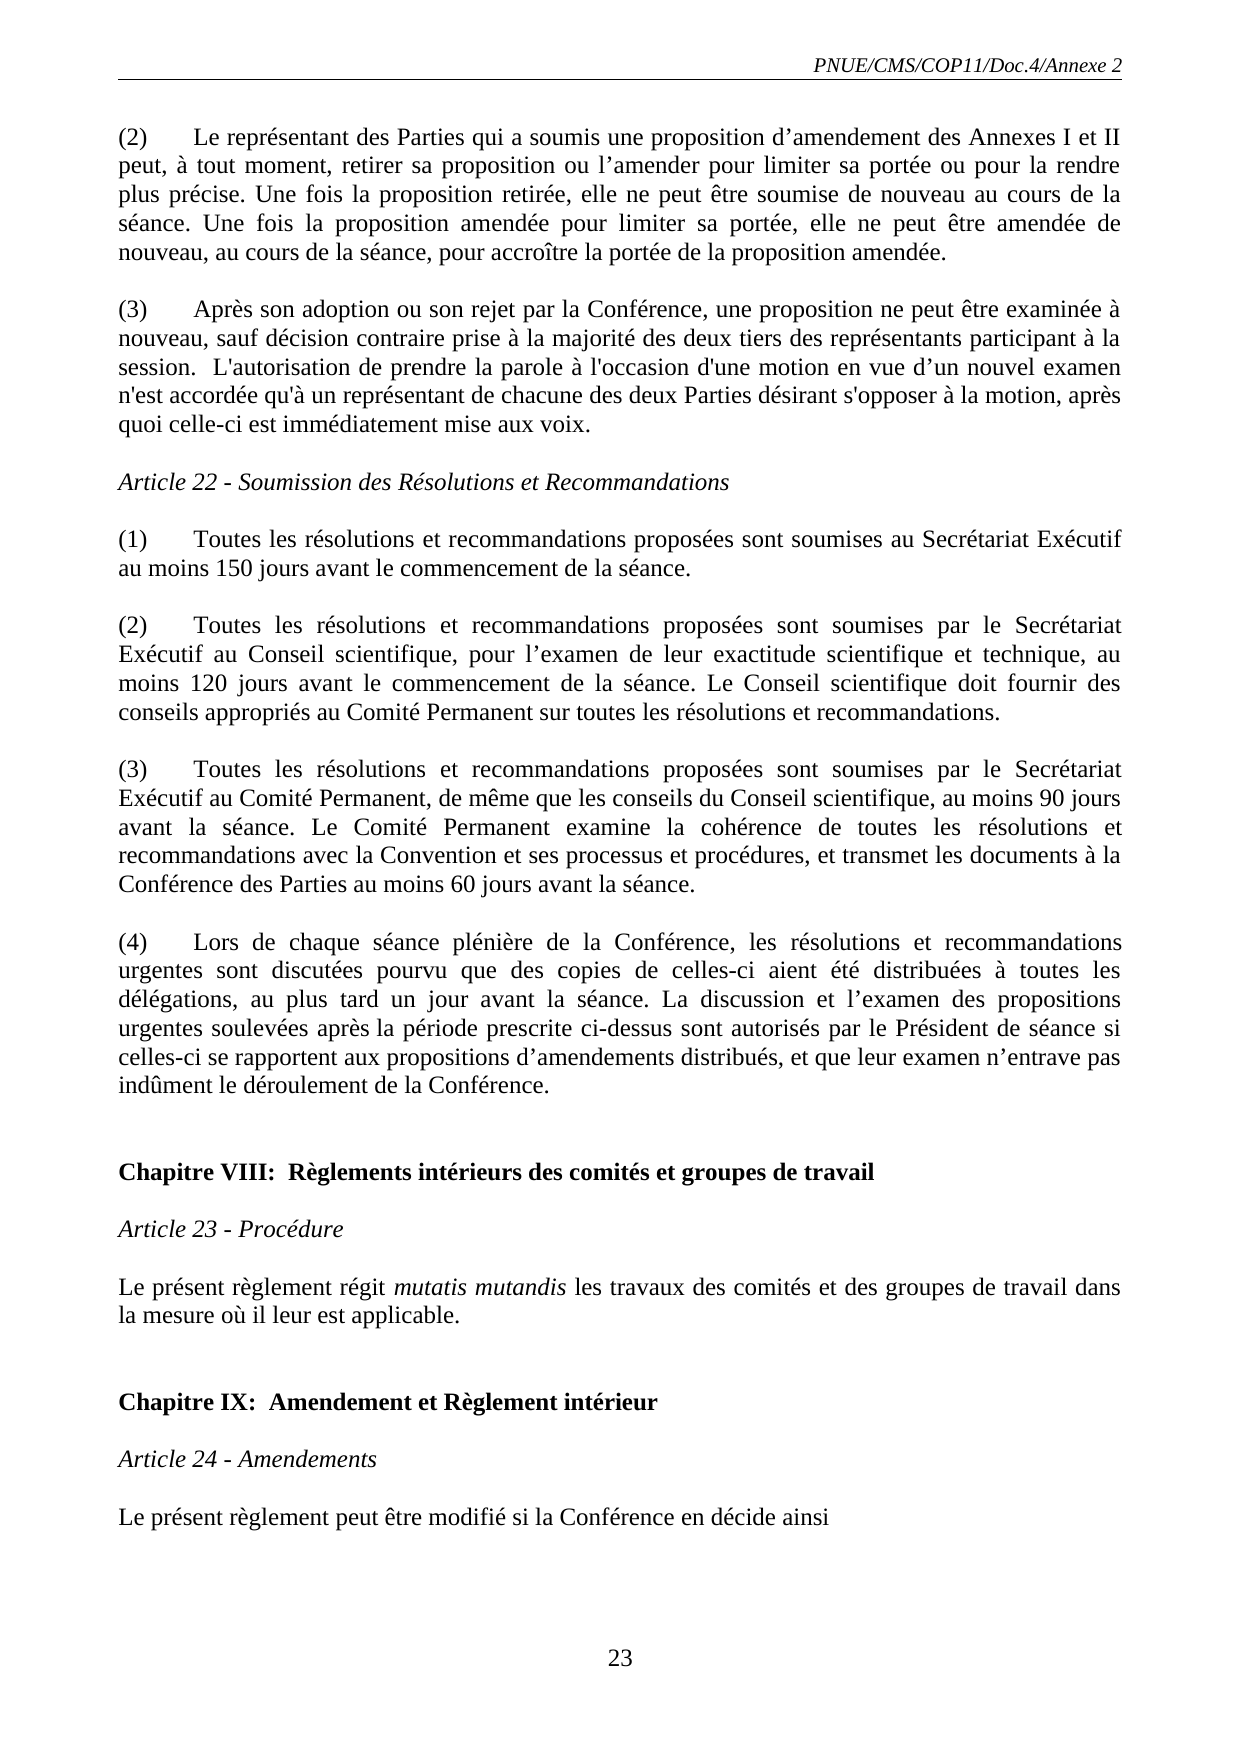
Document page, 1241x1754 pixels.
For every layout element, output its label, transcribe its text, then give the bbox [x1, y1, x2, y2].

list Toutes les résolutions et recommandations proposées sont soumises au Secrétariat Exécutif au moins 150 jours avant le commencement de la séance. [118, 524, 1122, 582]
text Article 24 - Amendements [118, 1444, 1122, 1473]
text Chapitre VIII: Règlements intérieurs des comités et groupes de travail [118, 1157, 1122, 1186]
list Lors de chaque séance plénière de la Conférence, les résolutions et recommandations urgentes sont discutées pourvu que des copies de celles-ci aient été distribuées à toutes les délégations, au plus tard un jour avant la séance. La discussion et l’examen des propositions urgentes soulevées après la période prescrite ci-dessus sont autorisés par le Président de séance si celles-ci se rapportent aux propositions d’amendements distribués, et que leur examen n’entrave pas indûment le déroulement de la Conférence. [118, 927, 1122, 1099]
text Chapitre IX: Amendement et Règlement intérieur [118, 1387, 1122, 1416]
list Toutes les résolutions et recommandations proposées sont soumises par le Secrétariat Exécutif au Comité Permanent, de même que les conseils du Conseil scientifique, au moins 90 jours avant la séance. Le Comité Permanent examine la cohérence de toutes les résolutions et recommandations avec la Convention et ses processus et procédures, et transmet les documents à la Conférence des Parties au moins 60 jours avant la séance. [118, 754, 1122, 898]
text Le présent règlement régit mutatis mutandis les travaux des comités et des groupes de travail dans la mesure où il leur est applicable. [118, 1272, 1122, 1329]
list Toutes les résolutions et recommandations proposées sont soumises par le Secrétariat Exécutif au Conseil scientifique, pour l’examen de leur exactitude scientifique et technique, au moins 120 jours avant le commencement de la séance. Le Conseil scientifique doit fournir des conseils appropriés au Comité Permanent sur toutes les résolutions et recommandations. [118, 611, 1122, 726]
list Après son adoption ou son rejet par la Conférence, une proposition ne peut être examinée à nouveau, sauf décision contraire prise à la majorité des deux tiers des représentants participant à la session. L'autorisation de prendre la parole à l'occasion d'une motion en vue d’un nouvel examen n'est accordée qu'à un représentant de chacune des deux Parties désirant s'opposer à la motion, après quoi celle-ci est immédiatement mise aux voix. [118, 294, 1122, 438]
text Le présent règlement peut être modifié si la Conférence en décide ainsi [118, 1502, 1122, 1531]
text Article 23 - Procédure [118, 1214, 1122, 1243]
text Article 22 - Soumission des Résolutions et Recommandations [118, 467, 1122, 496]
list Le représentant des Parties qui a soumis une proposition d’amendement des Annexes I et II peut, à tout moment, retirer sa proposition ou l’amender pour limiter sa portée ou pour la rendre plus précise. Une fois la proposition retirée, elle ne peut être soumise de nouveau au cours de la séance. Une fois la proposition amendée pour limiter sa portée, elle ne peut être amendée de nouveau, au cours de la séance, pour accroître la portée de la proposition amendée. [118, 122, 1122, 266]
